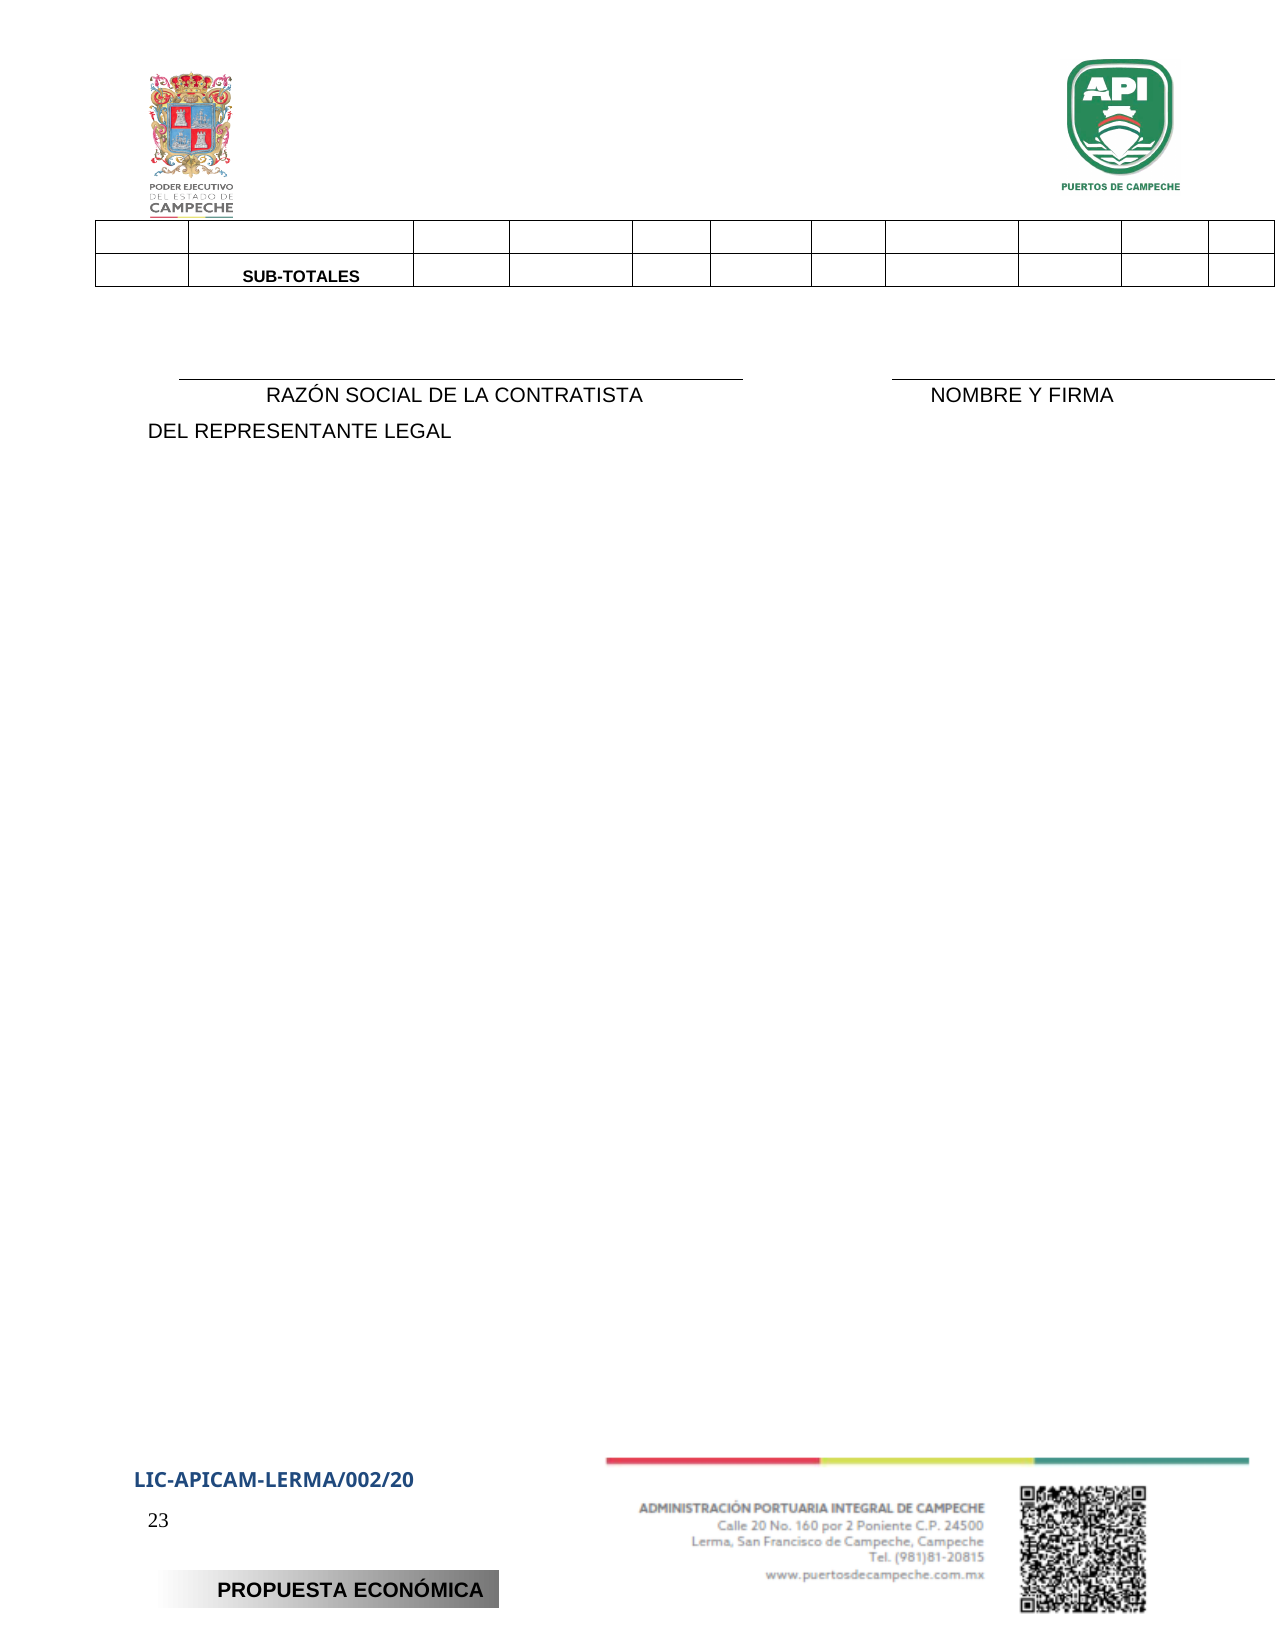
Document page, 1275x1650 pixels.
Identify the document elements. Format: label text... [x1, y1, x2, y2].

picture [1060, 59, 1182, 196]
table_cell [414, 254, 509, 286]
picture [148, 70, 233, 218]
table_cell [1122, 254, 1208, 286]
table_cell [886, 254, 1018, 286]
table_cell [711, 254, 811, 286]
table_cell SUB-TOTALES [189, 254, 413, 286]
picture [598, 1446, 1254, 1618]
table_cell [812, 254, 885, 286]
table_cell [1209, 221, 1274, 253]
text RAZÓN SOCIAL DE Y FIRMA DEL REPRESENTANTE LEGAL [148, 383, 1152, 443]
table_cell [1209, 254, 1274, 286]
table_cell [510, 254, 632, 286]
table_cell [1019, 254, 1121, 286]
table_cell [1122, 221, 1208, 253]
table_cell [96, 254, 188, 286]
table_cell [633, 254, 710, 286]
